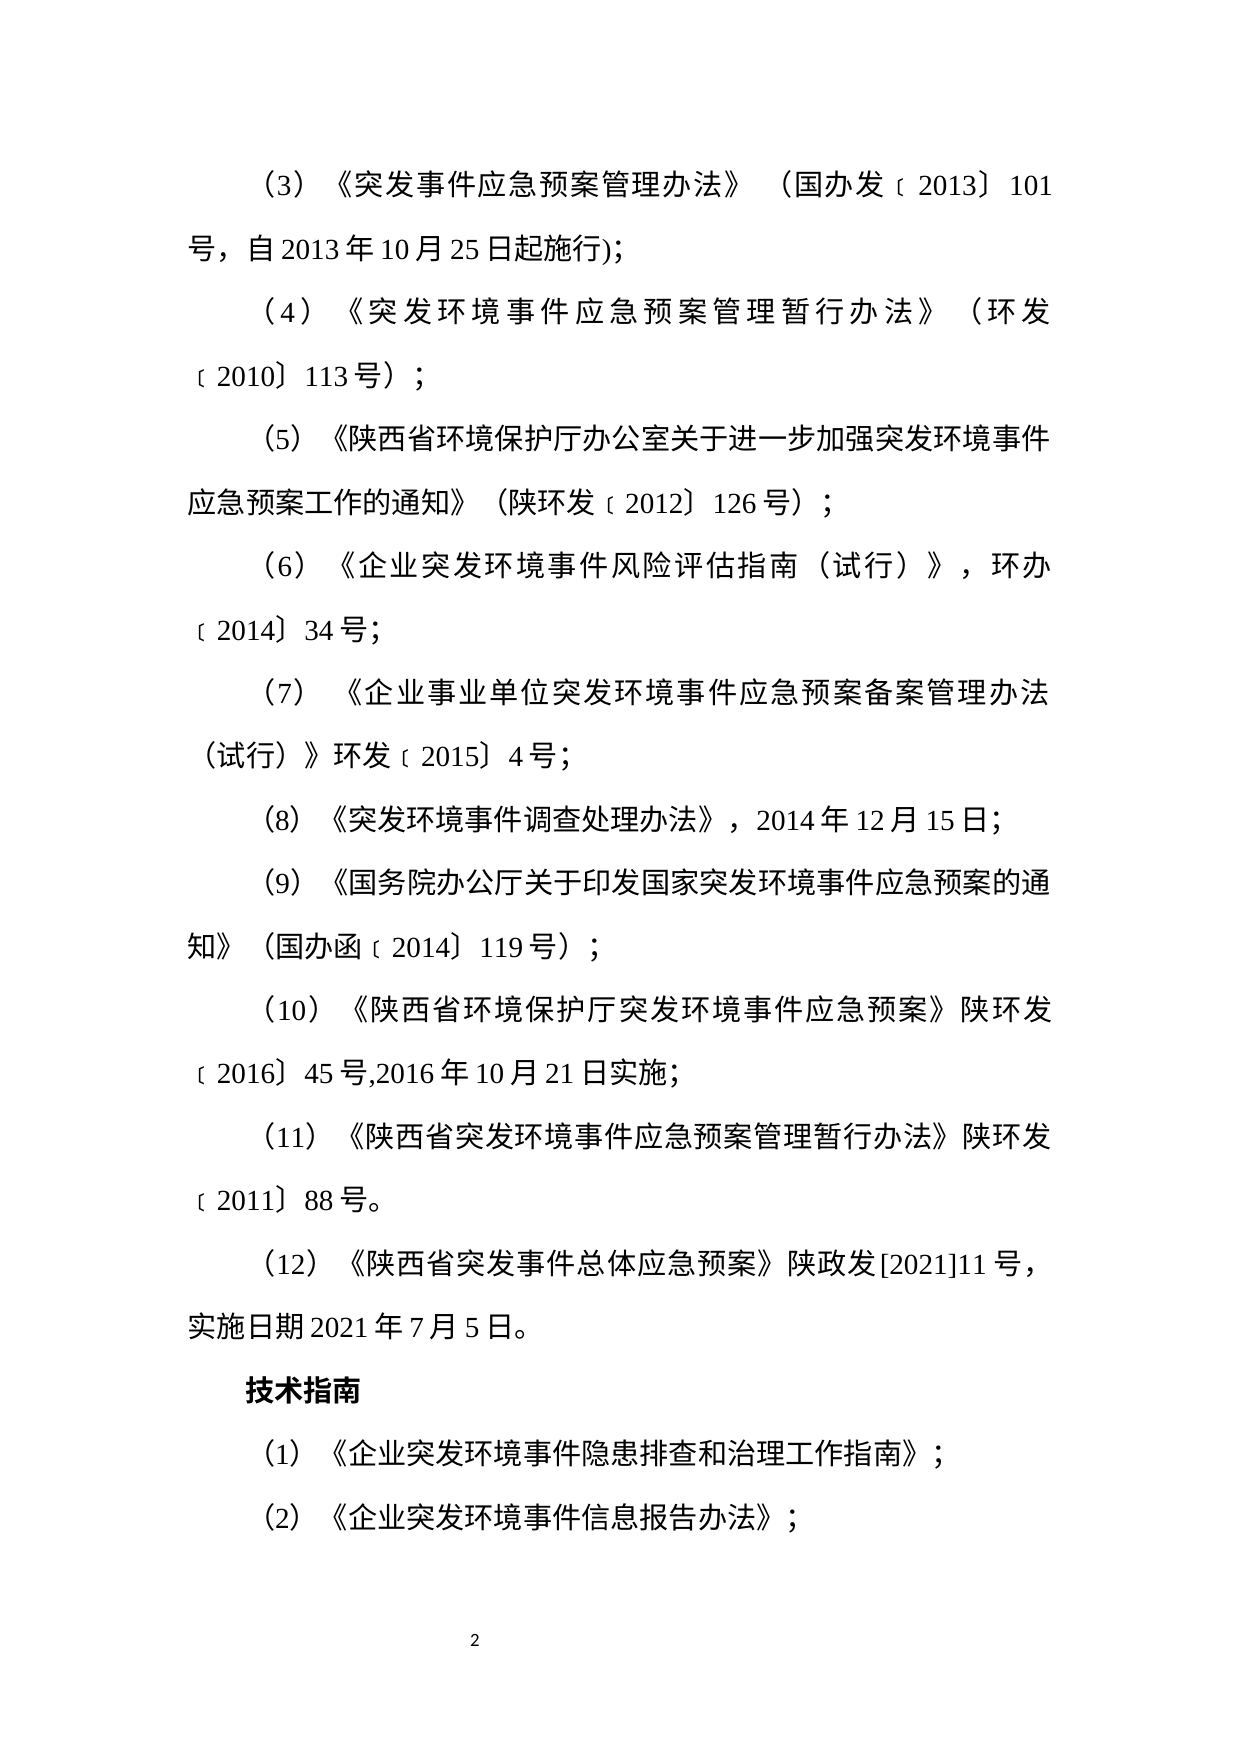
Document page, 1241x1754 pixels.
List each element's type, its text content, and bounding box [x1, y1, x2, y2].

text （2）《企业突发环境事件信息报告办法》； [187, 1494, 1053, 1536]
text （6）《企业突发环境事件风险评估指南（试行）》，环办﹝2014〕34号； [187, 543, 1053, 648]
text （10）《陕西省环境保护厅突发环境事件应急预案》陕环发﹝2016〕45号,2016年10月21日实施； [187, 987, 1053, 1092]
subtitle （12）《陕西省突发事件总体应急预案》陕政发[2021]11号，实施日期2021年7月5日。 [187, 1240, 1053, 1346]
text （7） 《企业事业单位突发环境事件应急预案备案管理办法（试行）》环发﹝2015〕4号； [187, 669, 1053, 775]
text （11）《陕西省突发环境事件应急预案管理暂行办法》陕环发﹝2011〕88号。 [187, 1113, 1053, 1219]
text （3）《突发事件应急预案管理办法》 （国办发﹝2013〕101号，自2013年10月25日起施行)； [187, 162, 1053, 268]
text （4）《突发环境事件应急预案管理暂行办法》（环发﹝2010〕113号）； [187, 289, 1053, 394]
text （8）《突发环境事件调查处理办法》，2014年12月15日； [187, 796, 1053, 839]
text （1）《企业突发环境事件隐患排查和治理工作指南》； [187, 1431, 1053, 1473]
text （9）《国务院办公厅关于印发国家突发环境事件应急预案的通知》（国办函﹝2014〕119号）； [187, 860, 1053, 966]
text 技术指南 [187, 1367, 1053, 1409]
text （5）《陕西省环境保护厅办公室关于进一步加强突发环境事件应急预案工作的通知》（陕环发﹝2012〕126号）； [187, 416, 1053, 521]
